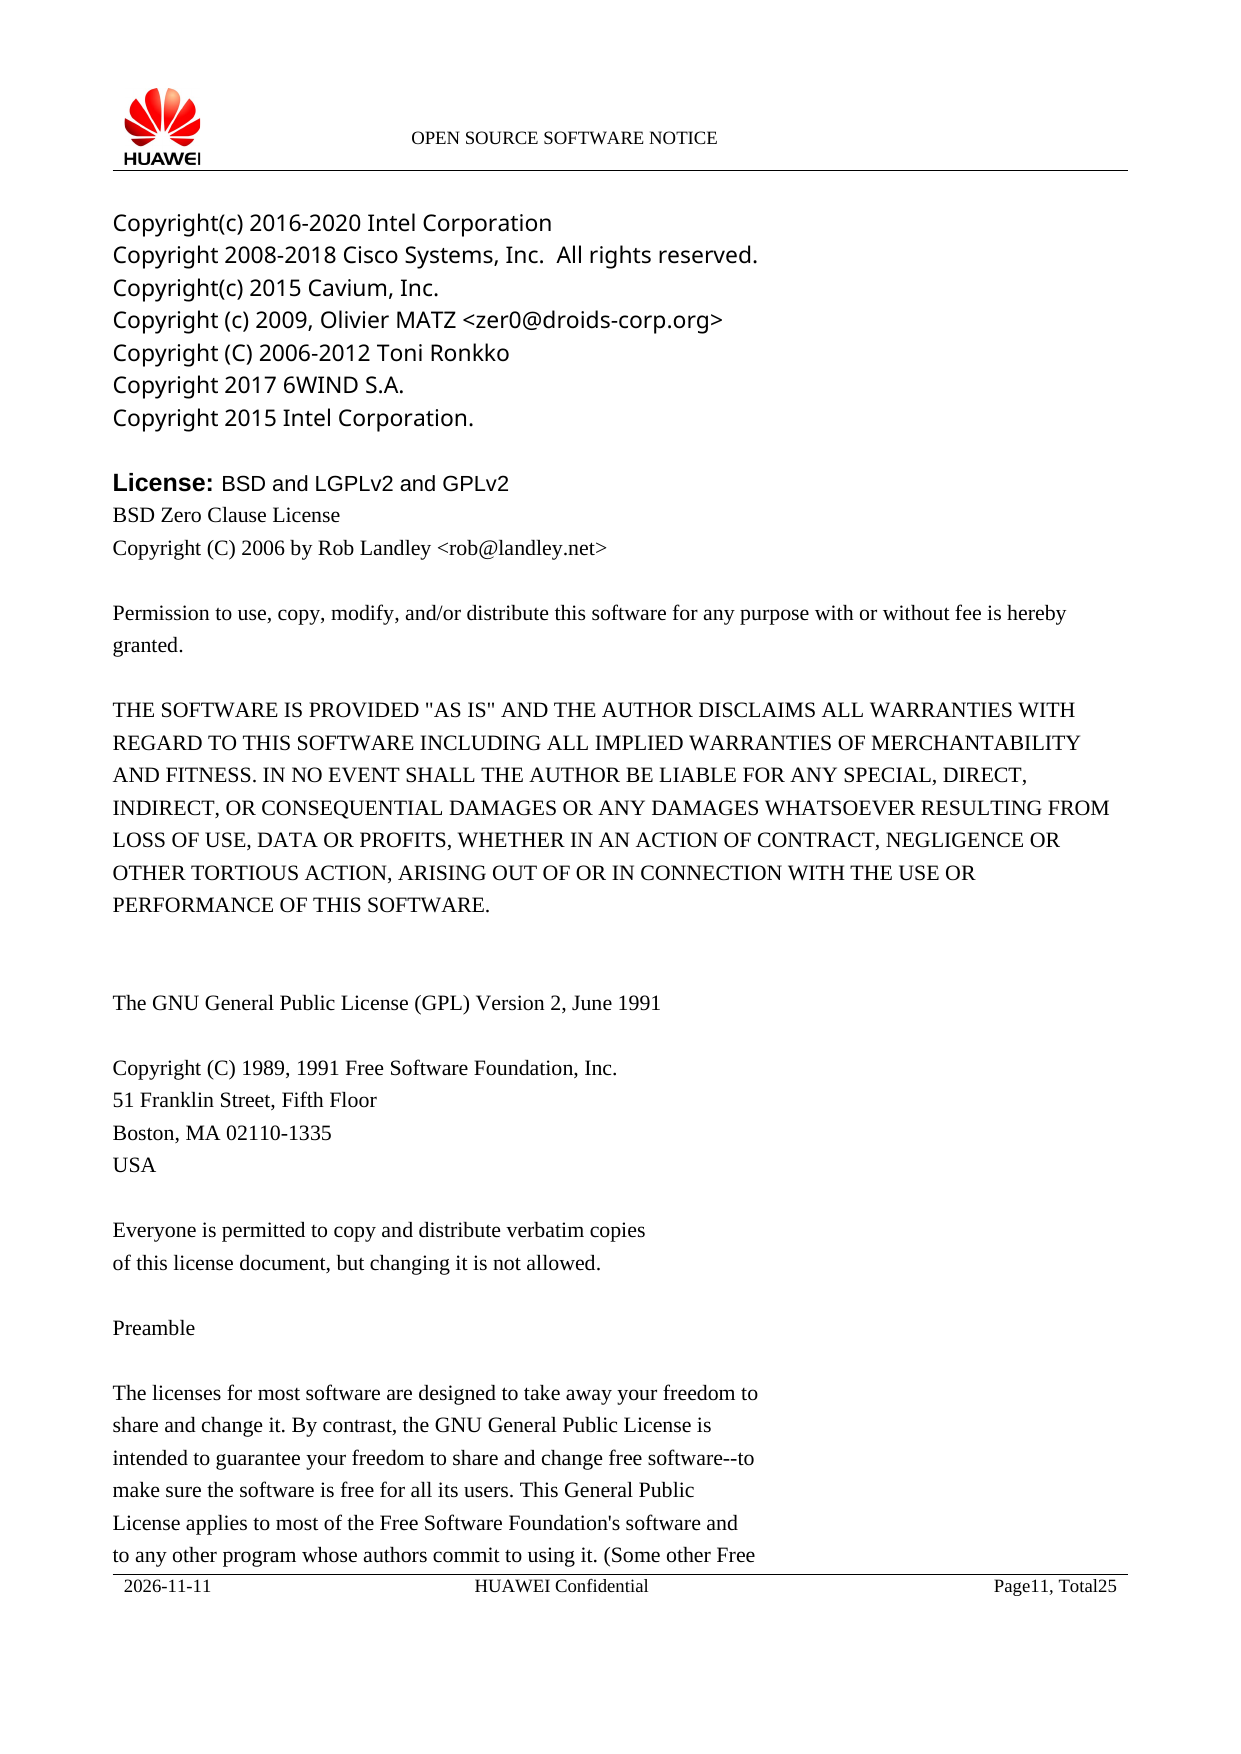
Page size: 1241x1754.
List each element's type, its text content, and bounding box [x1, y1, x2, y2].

text License: BSD and LGPLv2 and GPLv2 [112, 466, 1128, 499]
picture [124, 88, 201, 165]
